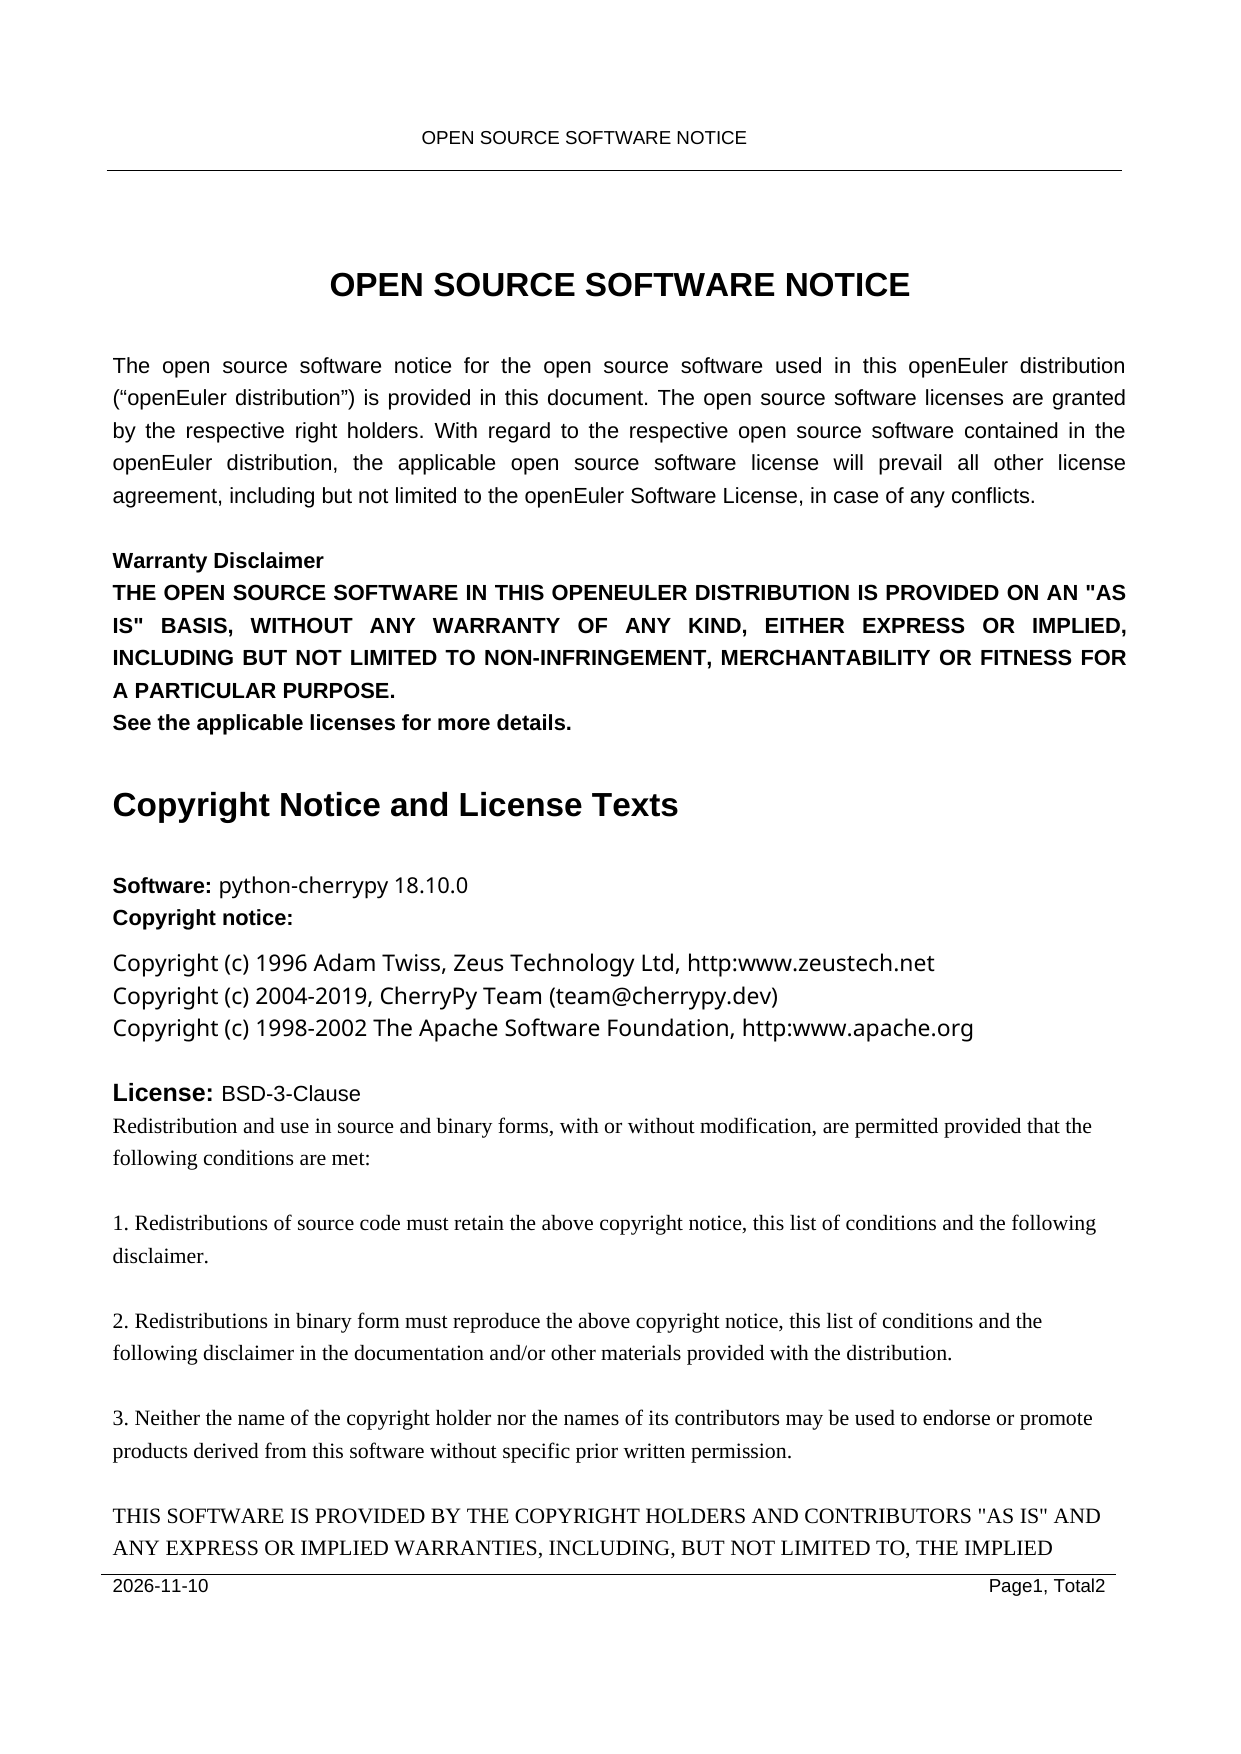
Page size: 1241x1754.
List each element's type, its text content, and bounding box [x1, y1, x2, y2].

text The open source software notice for the open source software used in this openEuler distribution (“openEuler distribution”) is provided in this document. The open source software licenses are granted by the respective right holders. With regard to the respective open source software contained in the openEuler distribution, the applicable open source software license will prevail all other license agreement, including but not limited to the openEuler Software License, in case of any conflicts. [112, 349, 1128, 511]
text License: BSD-3-Clause [112, 1077, 1128, 1109]
text Copyright Notice and License Texts [112, 771, 1128, 836]
text THE OPEN SOURCE SOFTWARE IN THIS OPENEULER DISTRIBUTION IS PROVIDED ON AN "AS IS" BASIS, WITHOUT ANY WARRANTY OF ANY KIND, EITHER EXPRESS OR IMPLIED, INCLUDING BUT NOT LIMITED TO NON-INFRINGEMENT, MERCHANTABILITY OR FITNESS FOR A PARTICULAR PURPOSE. See the applicable licenses for more details. [112, 576, 1128, 739]
title Software: python-cherrypy 18.10.0 [112, 869, 1128, 901]
text Copyright (c) 1996 Adam Twiss, Zeus Technology Ltd, http:www.zeustech.net Copyright (c) 2004-2019, CherryPy Team (team@cherrypy.dev) Copyright (c) 1998-2002 The Apache Software Foundation, http:www.apache.org [112, 947, 1128, 1077]
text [112, 1109, 1128, 1564]
text OPEN SOURCE SOFTWARE NOTICE [112, 251, 1128, 316]
text Warranty Disclaimer [112, 544, 1128, 576]
text Copyright notice: [112, 901, 1128, 934]
